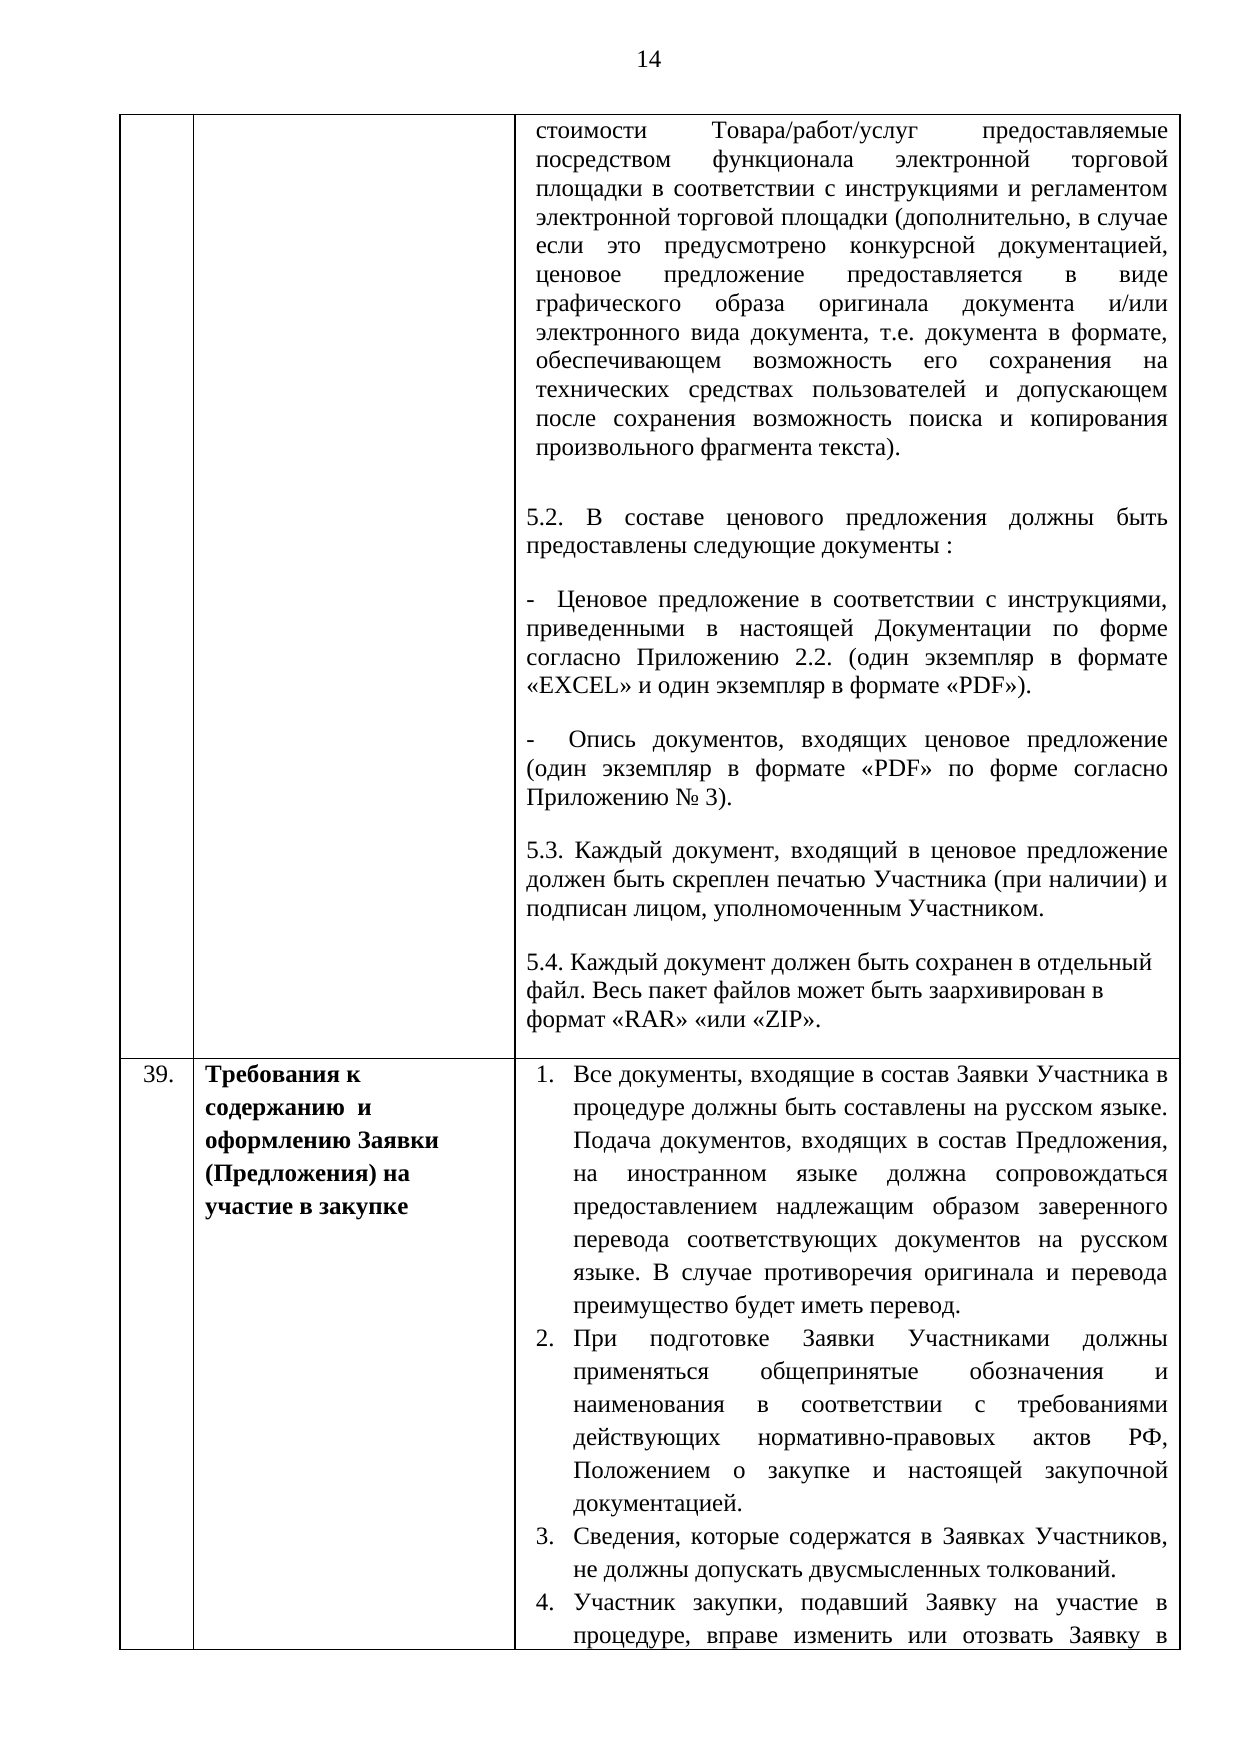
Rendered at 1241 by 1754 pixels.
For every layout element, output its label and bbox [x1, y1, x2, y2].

table_cell [121, 115, 193, 1058]
table_cell [194, 1059, 514, 1649]
table_cell [516, 115, 1179, 1058]
table_cell [121, 1059, 193, 1649]
table_cell [194, 115, 514, 1058]
table_cell [516, 1059, 1179, 1649]
